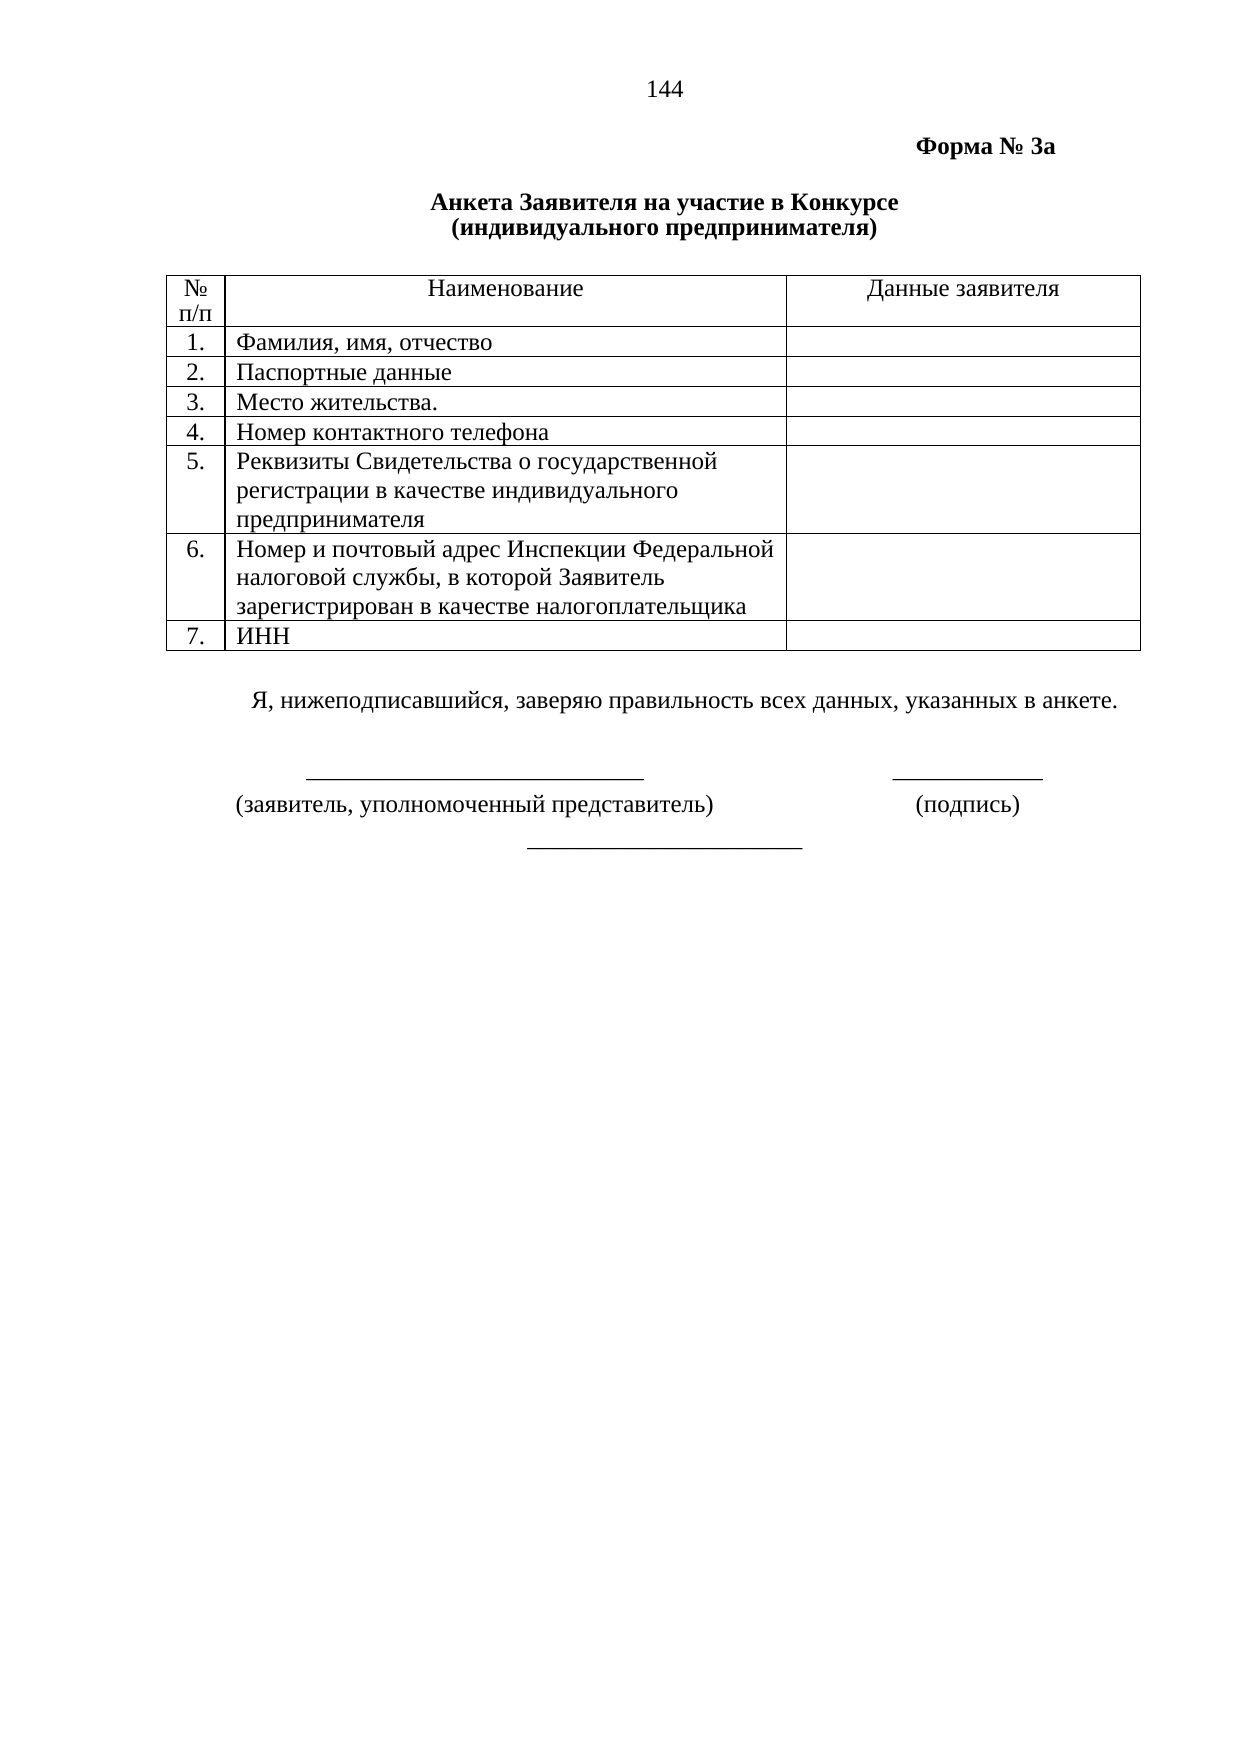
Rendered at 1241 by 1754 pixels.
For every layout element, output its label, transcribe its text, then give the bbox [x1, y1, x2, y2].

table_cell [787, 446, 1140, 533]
text Форма № 3а [916, 131, 1152, 160]
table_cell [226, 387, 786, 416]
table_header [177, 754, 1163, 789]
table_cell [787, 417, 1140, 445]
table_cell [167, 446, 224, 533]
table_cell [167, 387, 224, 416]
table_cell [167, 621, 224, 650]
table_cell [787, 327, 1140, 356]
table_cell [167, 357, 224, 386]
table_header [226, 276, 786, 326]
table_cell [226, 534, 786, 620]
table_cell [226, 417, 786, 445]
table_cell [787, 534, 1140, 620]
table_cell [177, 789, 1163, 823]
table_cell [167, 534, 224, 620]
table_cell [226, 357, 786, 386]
text Анкета Заявителя на участие в Конкурсе [177, 191, 1152, 216]
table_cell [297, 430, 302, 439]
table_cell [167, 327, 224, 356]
text ______________________ [177, 823, 1152, 852]
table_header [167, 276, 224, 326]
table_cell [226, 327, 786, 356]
text Я, нижеподписавшийся, заверяю правильность всех данных, указанных в анкете. [177, 685, 1152, 714]
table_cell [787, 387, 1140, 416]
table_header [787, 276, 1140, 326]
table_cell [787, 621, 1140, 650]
text (индивидуального предпринимателя) [177, 216, 1152, 241]
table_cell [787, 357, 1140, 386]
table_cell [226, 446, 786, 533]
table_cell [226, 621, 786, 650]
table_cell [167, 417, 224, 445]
